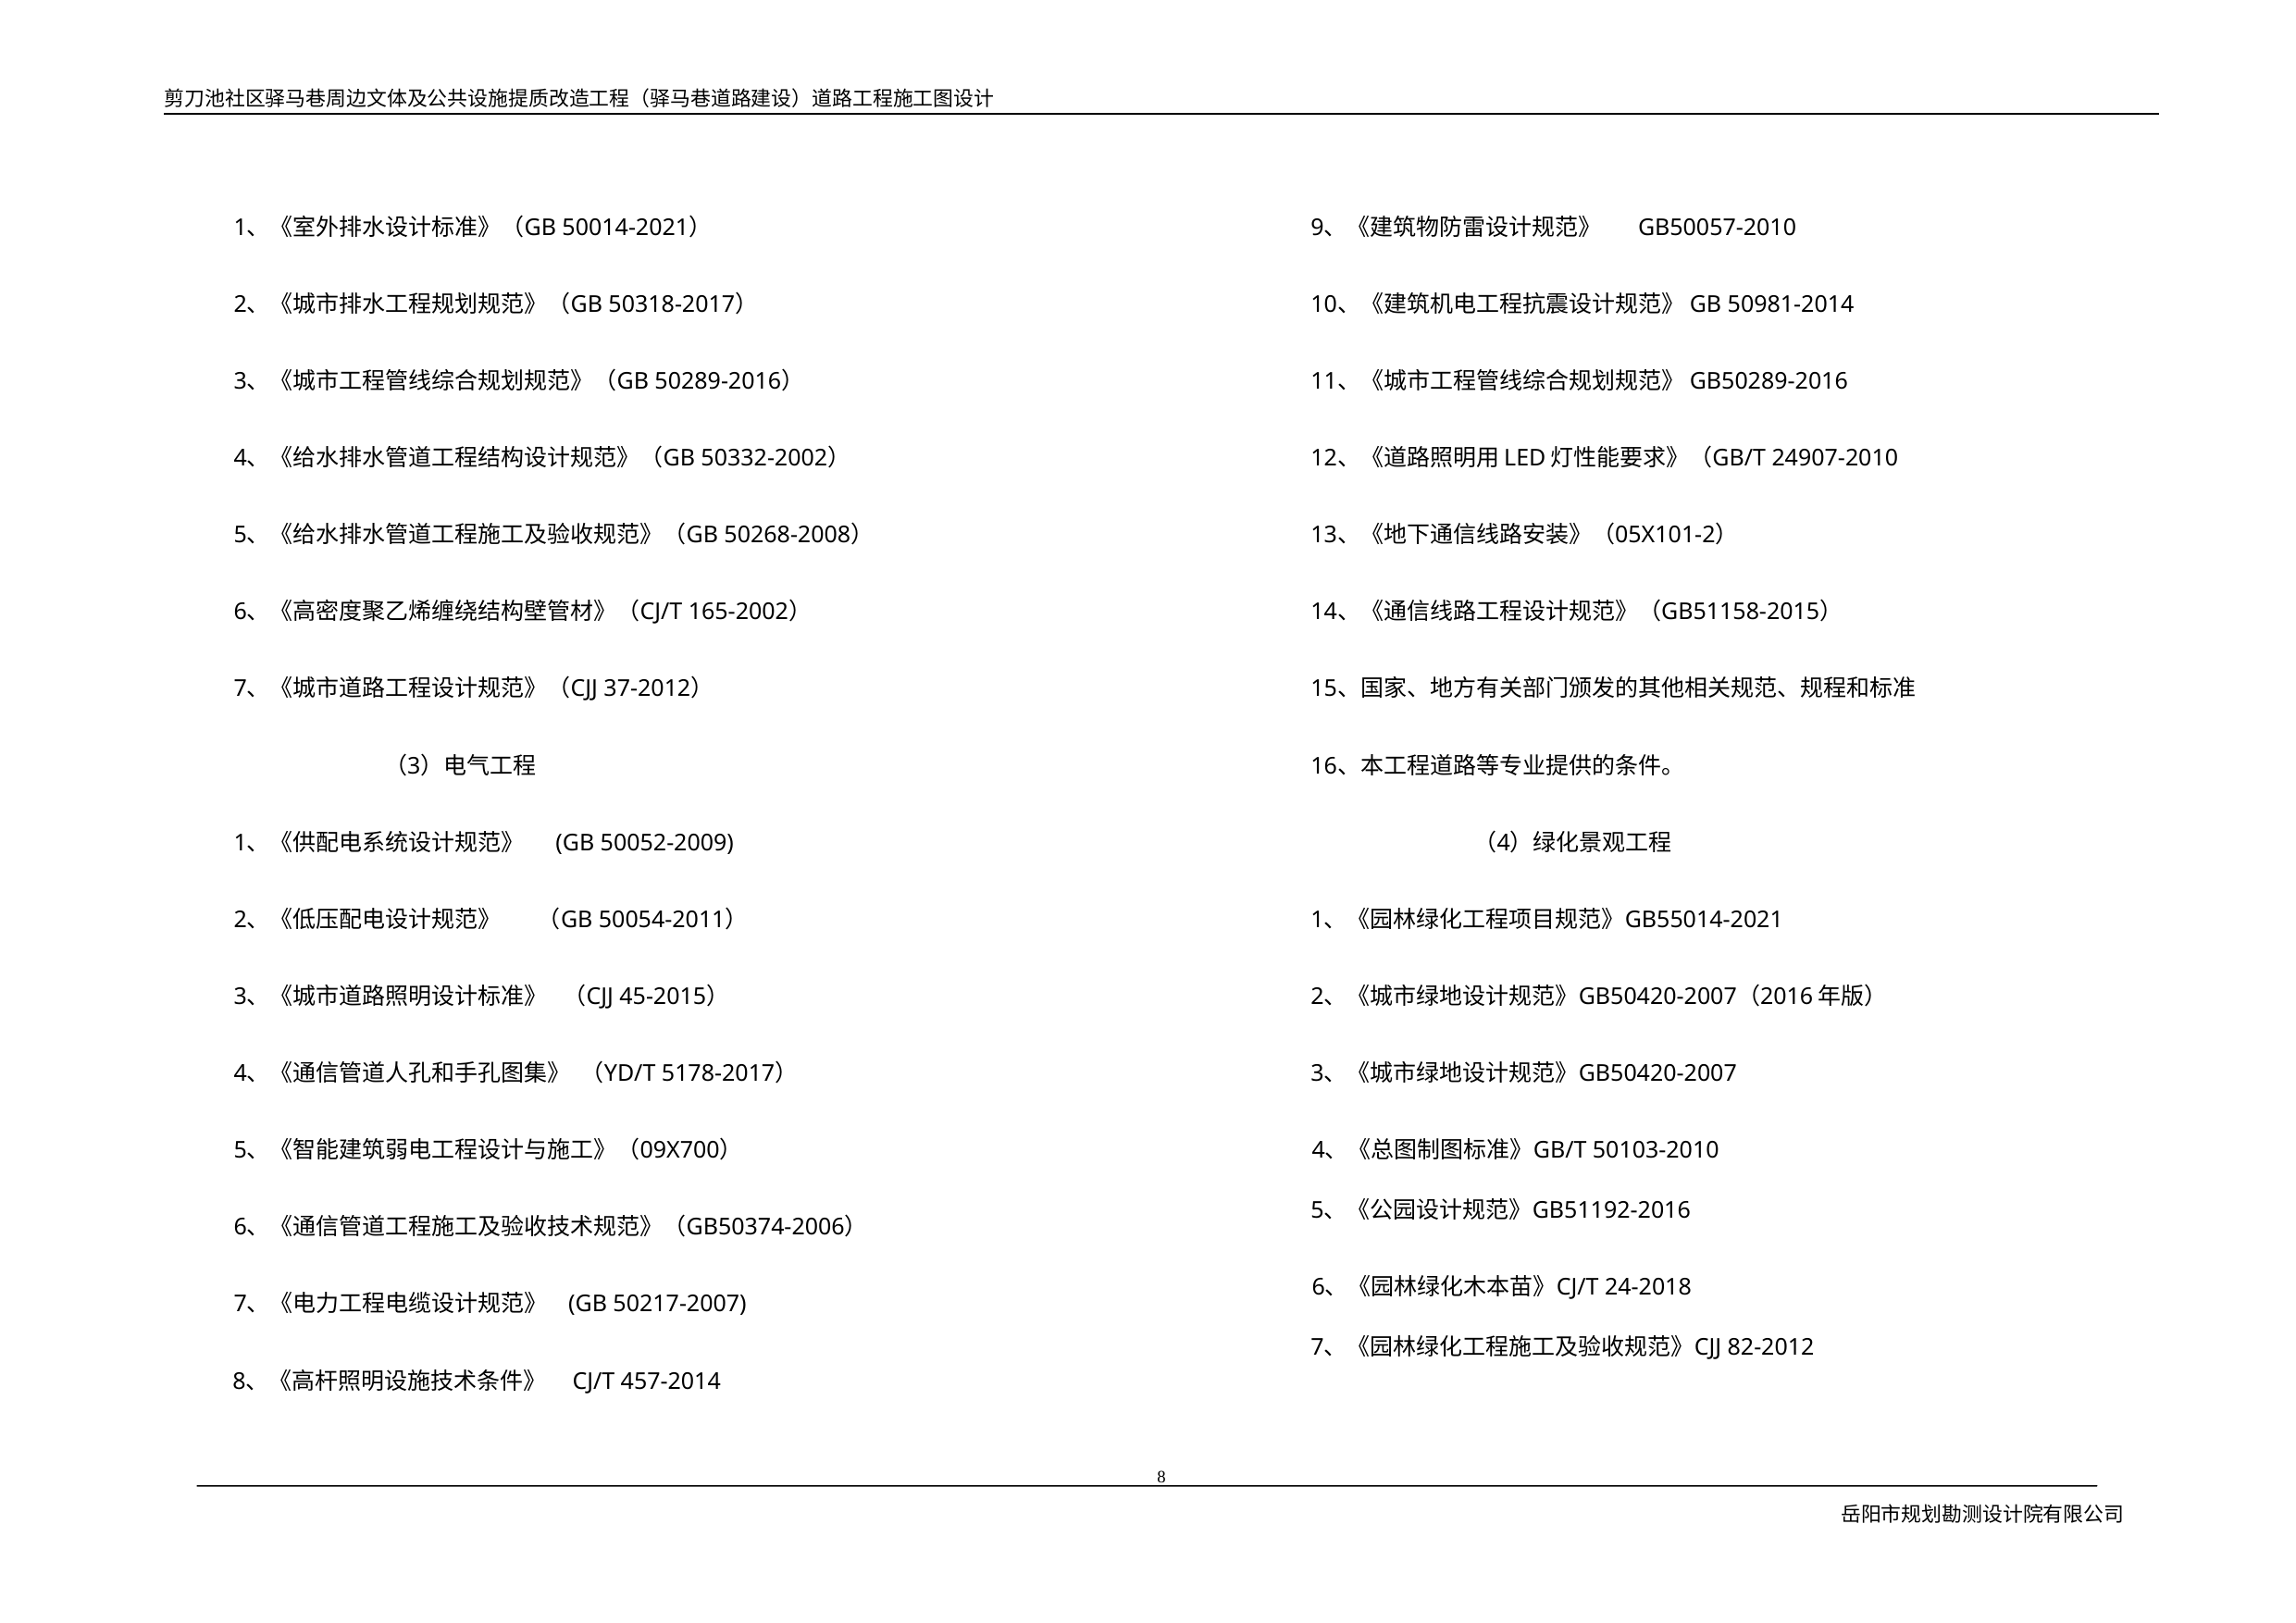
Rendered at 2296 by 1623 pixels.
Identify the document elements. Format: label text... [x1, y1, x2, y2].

text 14、《通信线路工程设计规范》（GB51158-2015） [1310, 579, 2159, 639]
text 8、《高杆照明设施技术条件》 CJ/T 457-2014 [232, 1349, 1080, 1409]
text 5、《智能建筑弱电工程设计与施工》（09X700） [164, 1118, 1080, 1178]
text （4）绿化景观工程 [1242, 811, 2159, 871]
text 13、《地下通信线路安装》（05X101-2） [1310, 502, 2159, 563]
text 7、《园林绿化工程施工及验收规范》CJJ 82-2012 [1310, 1315, 2159, 1375]
text 9、《建筑物防雷设计规范》 GB50057-2010 [1310, 195, 2159, 255]
text 11、《城市工程管线综合规划规范》 GB50289-2016 [1310, 349, 2159, 409]
text 4、《通信管道人孔和手孔图集》 （YD/T 5178-2017） [164, 1041, 1080, 1101]
text 4、《给水排水管道工程结构设计规范》（GB 50332-2002） [164, 426, 1080, 486]
text （3）电气工程 [164, 734, 1080, 794]
text 2、《城市绿地设计规范》GB50420-2007（2016年版） [1310, 964, 2159, 1024]
text 3、《城市工程管线综合规划规范》（GB 50289-2016） [164, 349, 1080, 409]
text 6、《高密度聚乙烯缠绕结构壁管材》（CJ/T 165-2002） [164, 579, 1080, 639]
text 4、《总图制图标准》GB/T 50103-2010 [1242, 1118, 2159, 1178]
text 10、《建筑机电工程抗震设计规范》 GB 50981-2014 [1310, 272, 2159, 332]
text 1、《室外排水设计标准》（GB 50014-2021） [164, 195, 1080, 255]
text 12、《道路照明用LED灯性能要求》（GB/T 24907-2010 [1310, 426, 2159, 486]
text 16、本工程道路等专业提供的条件。 [1310, 734, 2159, 794]
text 6、《园林绿化木本苗》CJ/T 24-2018 [1242, 1255, 2159, 1315]
text 5、《给水排水管道工程施工及验收规范》（GB 50268-2008） [164, 502, 1080, 563]
text 3、《城市绿地设计规范》GB50420-2007 [1310, 1041, 2159, 1101]
text 5、《公园设计规范》GB51192-2016 [1310, 1178, 2159, 1238]
text 7、《电力工程电缆设计规范》 (GB 50217-2007) [164, 1271, 1080, 1332]
text 15、国家、地方有关部门颁发的其他相关规范、规程和标准 [1310, 656, 2159, 716]
text 6、《通信管道工程施工及验收技术规范》（GB50374-2006） [164, 1195, 1080, 1255]
text 1、《园林绿化工程项目规范》GB55014-2021 [1310, 887, 2159, 948]
text 2、《城市排水工程规划规范》（GB 50318-2017） [164, 272, 1080, 332]
text 7、《城市道路工程设计规范》（CJJ 37-2012） [164, 656, 1080, 716]
text 2、《低压配电设计规范》 （GB 50054-2011） [164, 887, 1080, 948]
text 3、《城市道路照明设计标准》 （CJJ 45-2015） [164, 964, 1080, 1024]
text 1、《供配电系统设计规范》 (GB 50052-2009) [164, 811, 1080, 871]
